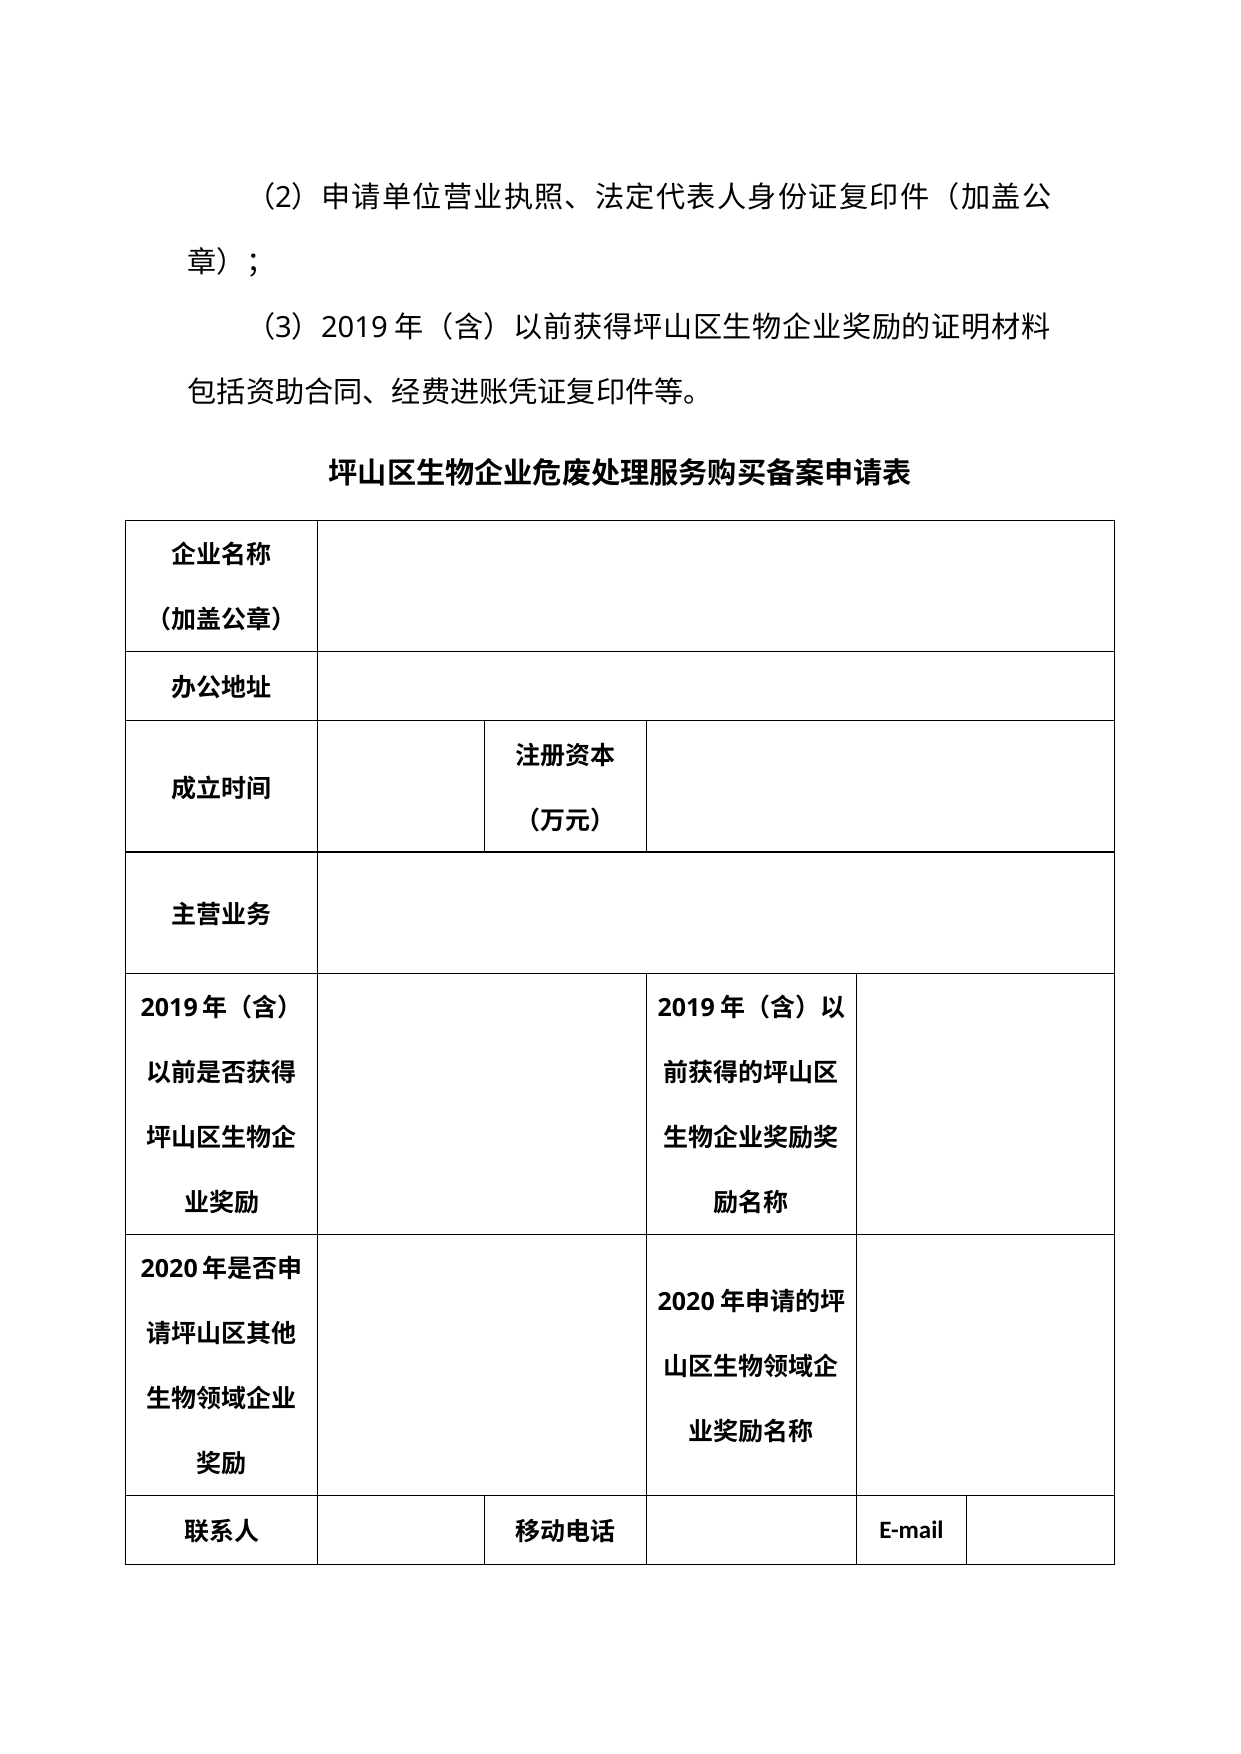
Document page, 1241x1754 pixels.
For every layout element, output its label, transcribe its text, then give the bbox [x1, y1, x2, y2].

table_header [318, 521, 1114, 651]
table_cell 2019年（含）以前是否获得坪山区生物企业奖励 [126, 974, 317, 1233]
table_cell [318, 974, 646, 1233]
table_cell E-mail [857, 1496, 966, 1564]
list 2019年（含）以前获得坪山区生物企业奖励的证明材料包括资助合同、经费进账凭证复印件等。 [187, 292, 1053, 422]
list 申请单位营业执照、法定代表人身份证复印件（加盖公章）； [187, 162, 1053, 292]
table_cell [967, 1496, 1114, 1564]
table_cell [318, 1496, 484, 1564]
table_cell [857, 974, 1114, 1233]
table_cell 联系人 [126, 1496, 317, 1564]
table_header 企业名称 （加盖公章） [126, 521, 317, 651]
table_cell [647, 721, 1114, 851]
table_cell 2020年是否申请坪山区其他生物领域企业奖励 [126, 1235, 317, 1494]
table_cell [857, 1235, 1114, 1494]
table_cell [318, 1235, 646, 1494]
table_cell 2020年申请的坪山区生物领域企业奖励名称 [647, 1235, 856, 1494]
table_cell [318, 652, 1114, 720]
table_cell 移动电话 [485, 1496, 646, 1564]
table_cell 2019年（含）以前获得的坪山区生物企业奖励奖励名称 [647, 974, 856, 1233]
table_cell 注册资本 （万元） [485, 721, 646, 851]
table_cell 主营业务 [126, 853, 317, 972]
table_cell [647, 1496, 856, 1564]
table_cell 成立时间 [126, 721, 317, 851]
table_cell 办公地址 [126, 652, 317, 720]
table_cell [318, 721, 484, 851]
text 坪山区生物企业危废处理服务购买备案申请表 [187, 438, 1053, 503]
table_cell [318, 853, 1114, 972]
